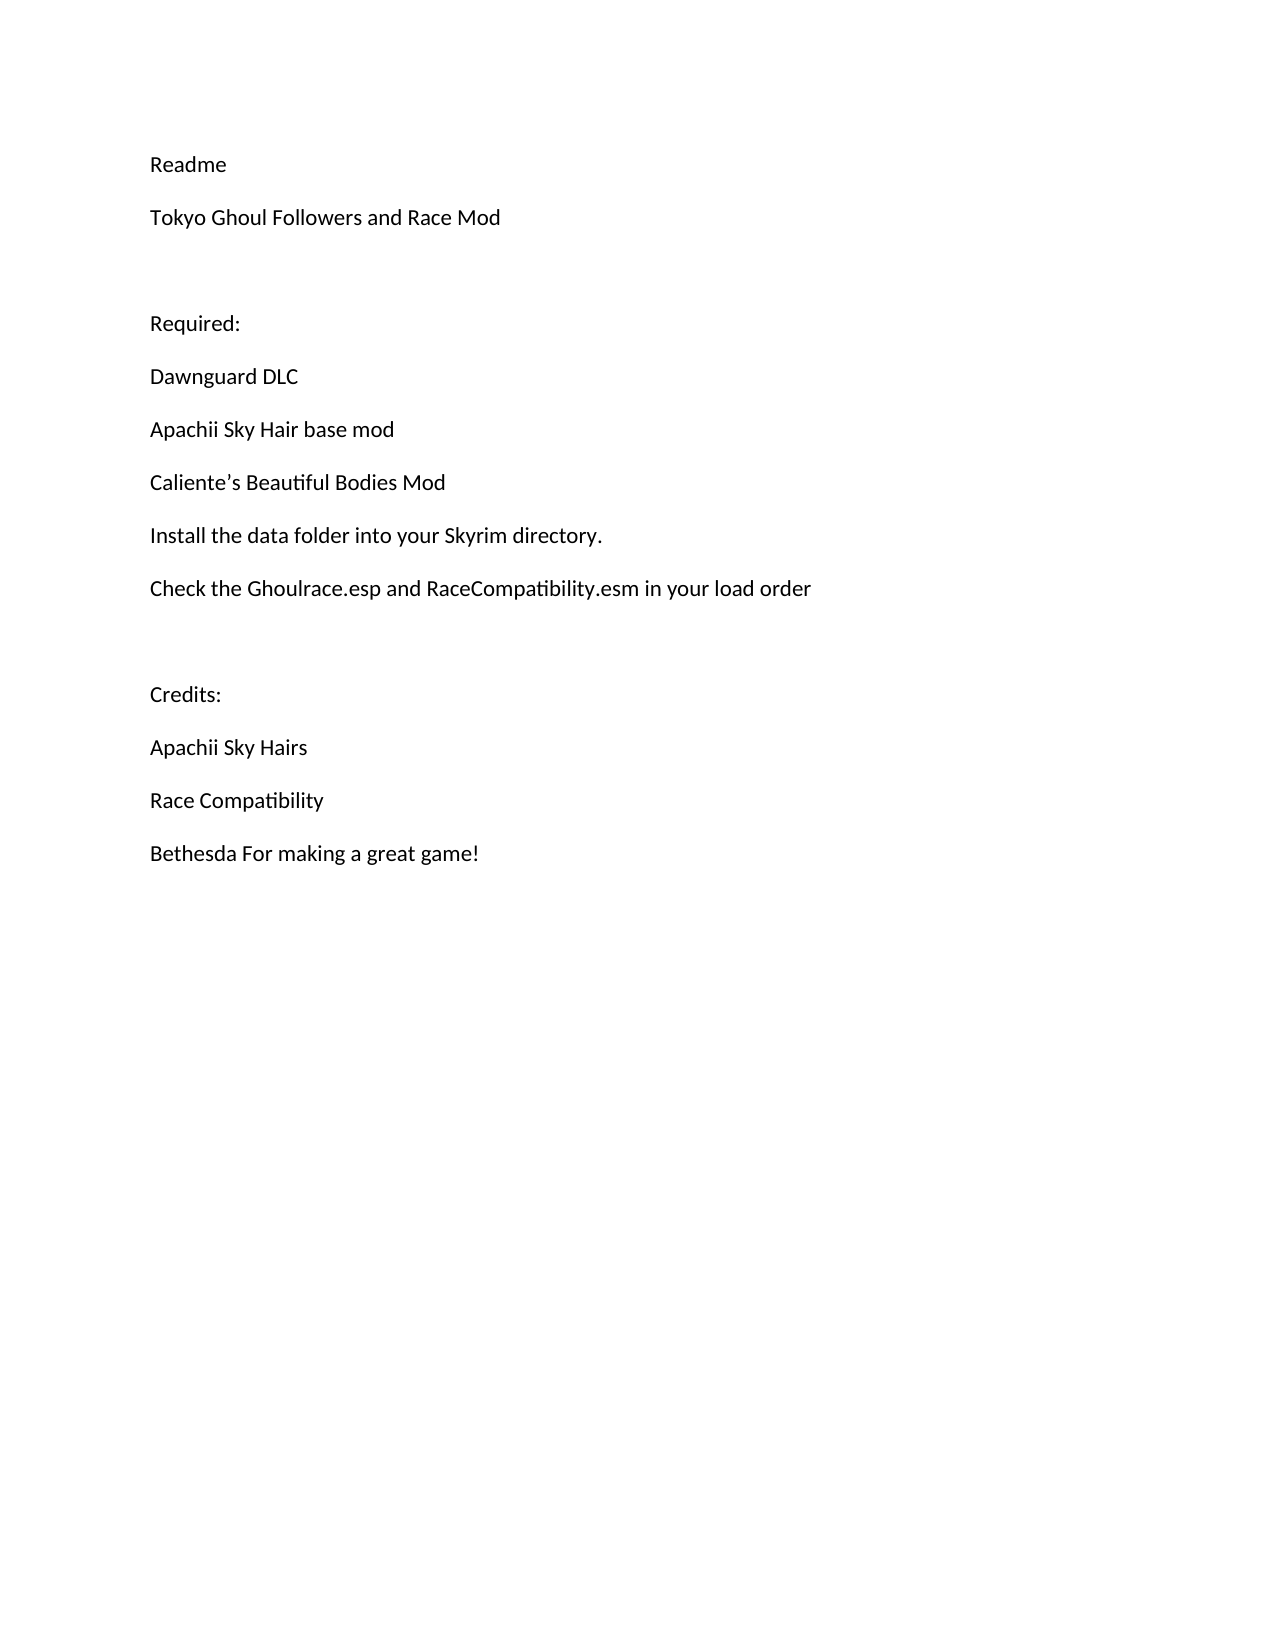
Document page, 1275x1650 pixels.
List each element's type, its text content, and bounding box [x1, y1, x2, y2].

text Required: [150, 309, 1125, 337]
text Dawnguard DLC [150, 362, 1125, 390]
text Race Compatibility [150, 786, 1125, 814]
text Caliente’s Beautiful Bodies Mod [150, 468, 1125, 496]
text Check the Ghoulrace.esp and RaceCompatibility.esm in your load order [150, 574, 1125, 602]
text Credits: [150, 680, 1125, 708]
text Install the data folder into your Skyrim directory. [150, 521, 1125, 549]
text Apachii Sky Hair base mod [150, 415, 1125, 443]
text Apachii Sky Hairs [150, 733, 1125, 761]
text Readme [150, 150, 1125, 178]
text Tokyo Ghoul Followers and Race Mod [150, 203, 1125, 231]
text Bethesda For making a great game! [150, 839, 1125, 867]
